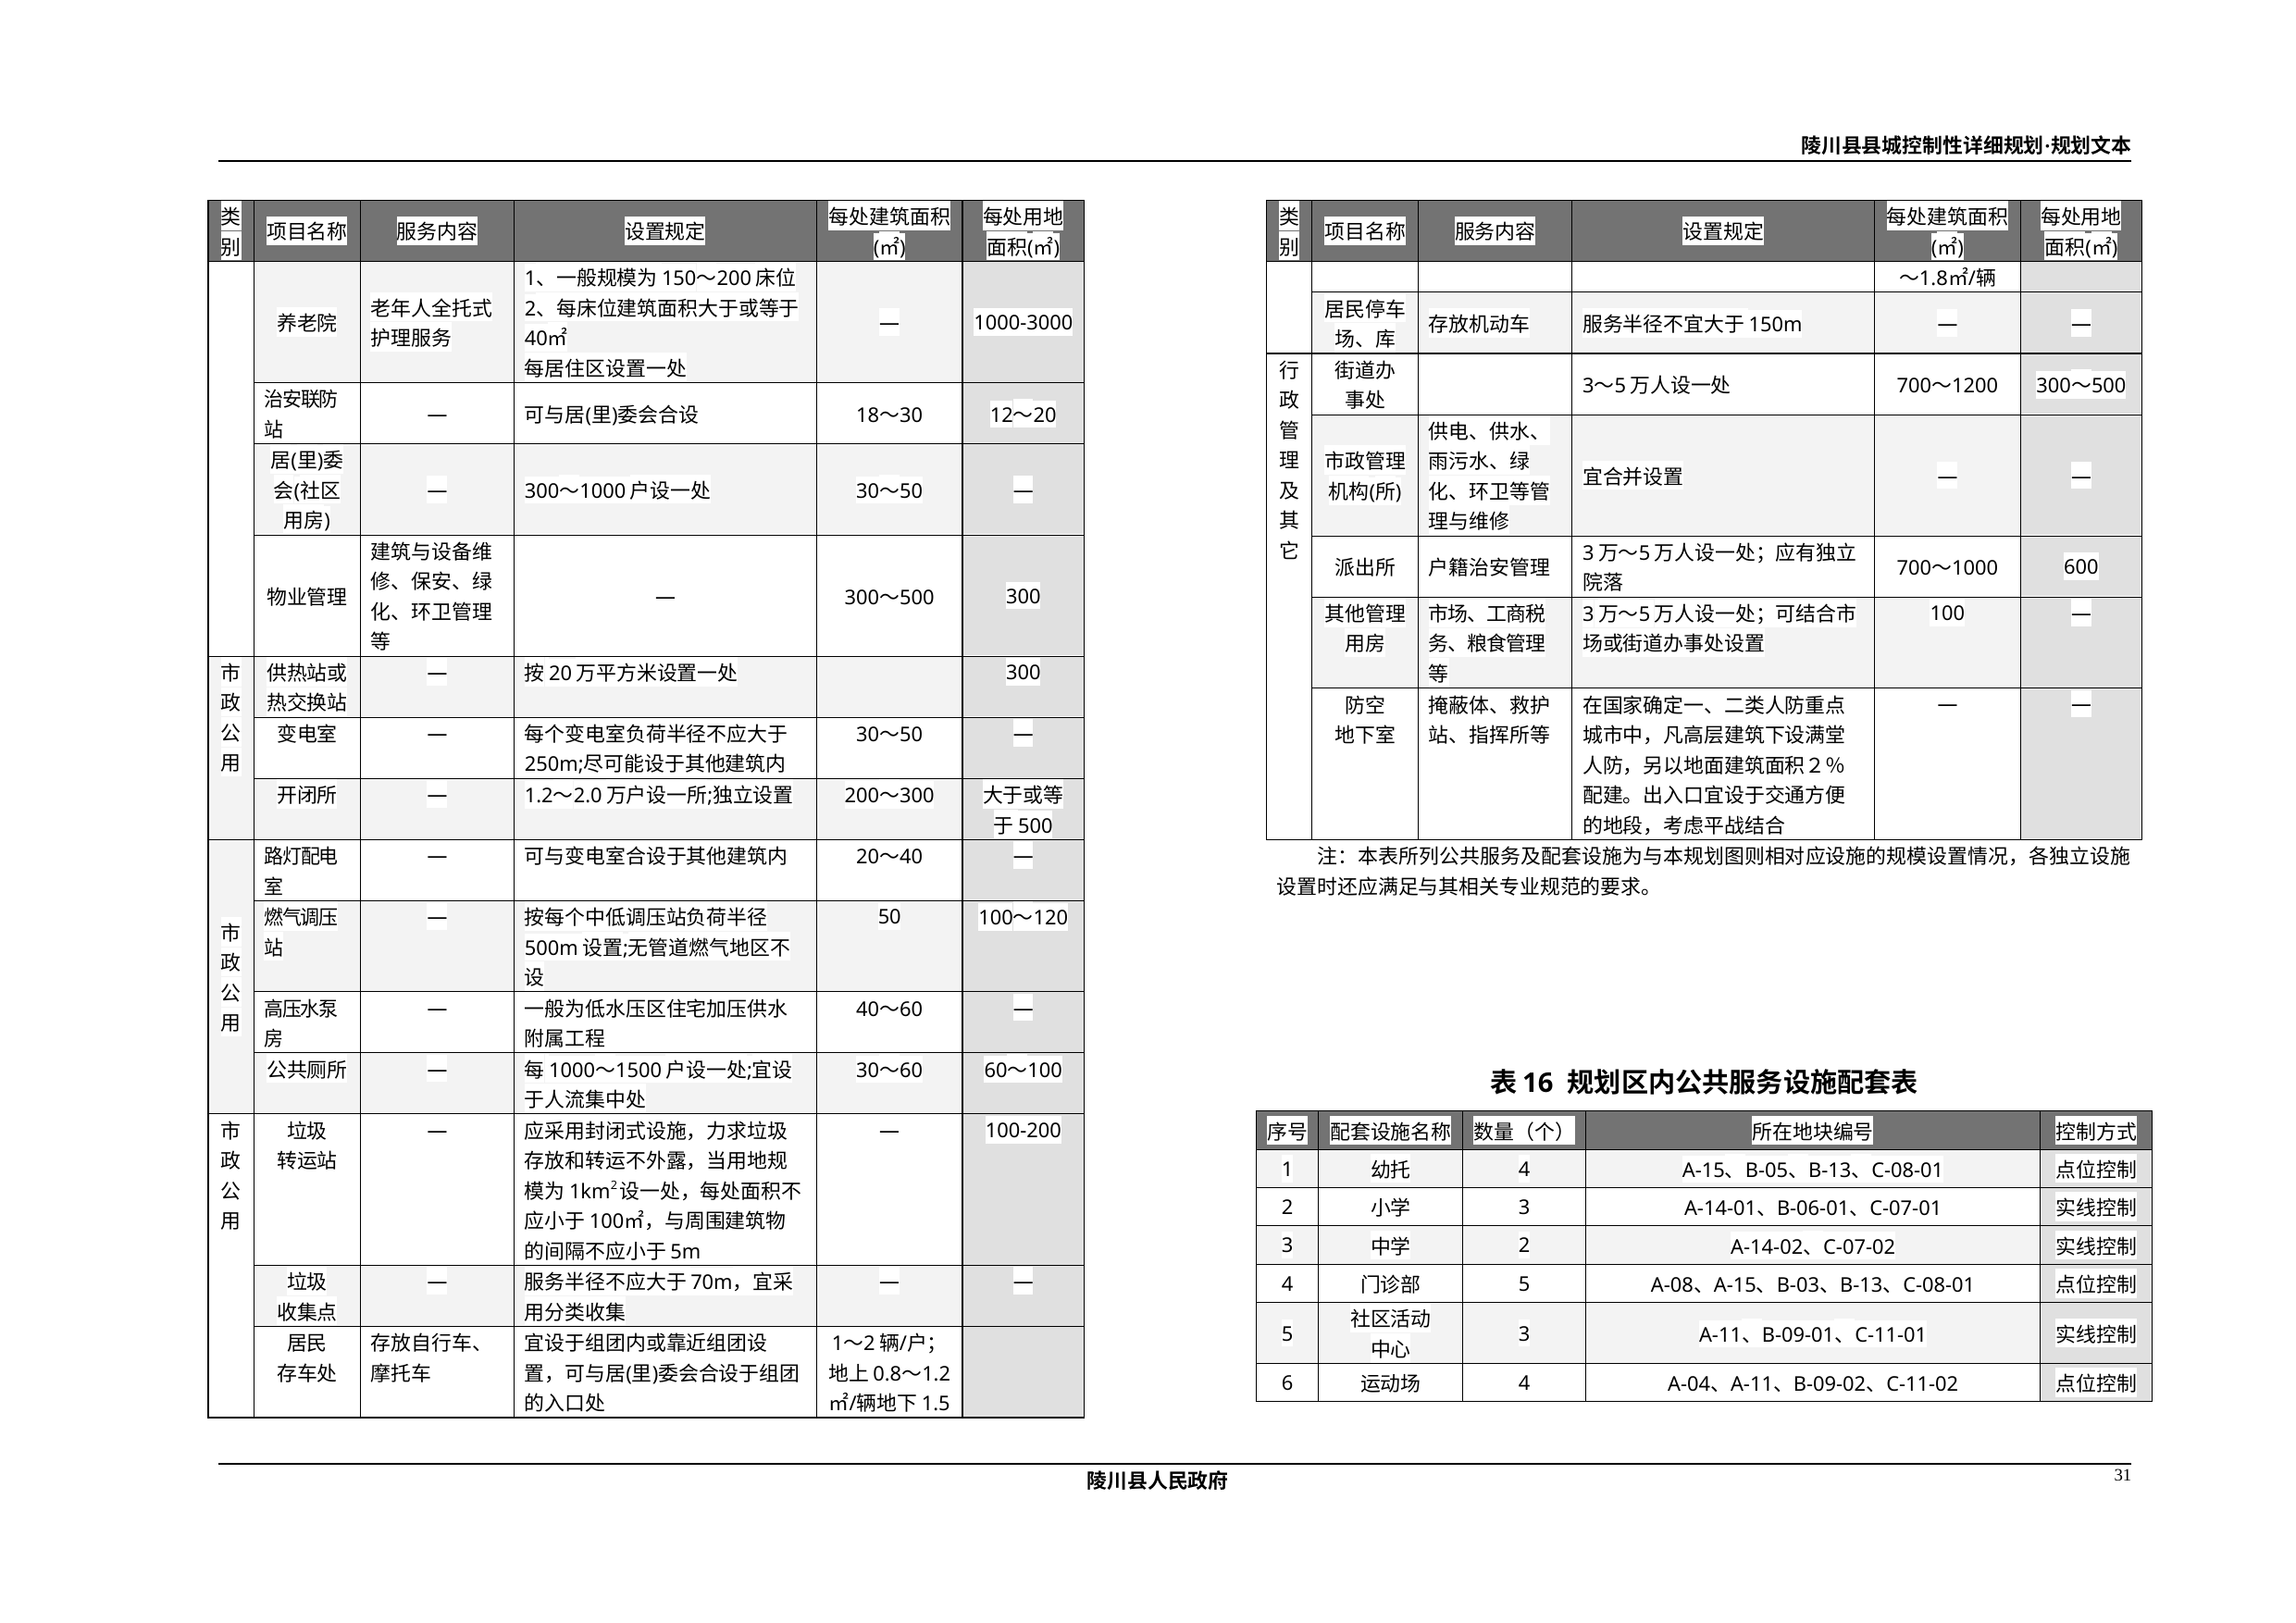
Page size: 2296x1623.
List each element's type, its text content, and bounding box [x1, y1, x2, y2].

text 表16 规划区内公共服务设施配套表 [1276, 1050, 2131, 1110]
text 注：本表所列公共服务及配套设施为与本规划图则相对应设施的规模设置情况，各独立设施设置时还应满足与其相关专业规范的要求。 [1276, 840, 2131, 900]
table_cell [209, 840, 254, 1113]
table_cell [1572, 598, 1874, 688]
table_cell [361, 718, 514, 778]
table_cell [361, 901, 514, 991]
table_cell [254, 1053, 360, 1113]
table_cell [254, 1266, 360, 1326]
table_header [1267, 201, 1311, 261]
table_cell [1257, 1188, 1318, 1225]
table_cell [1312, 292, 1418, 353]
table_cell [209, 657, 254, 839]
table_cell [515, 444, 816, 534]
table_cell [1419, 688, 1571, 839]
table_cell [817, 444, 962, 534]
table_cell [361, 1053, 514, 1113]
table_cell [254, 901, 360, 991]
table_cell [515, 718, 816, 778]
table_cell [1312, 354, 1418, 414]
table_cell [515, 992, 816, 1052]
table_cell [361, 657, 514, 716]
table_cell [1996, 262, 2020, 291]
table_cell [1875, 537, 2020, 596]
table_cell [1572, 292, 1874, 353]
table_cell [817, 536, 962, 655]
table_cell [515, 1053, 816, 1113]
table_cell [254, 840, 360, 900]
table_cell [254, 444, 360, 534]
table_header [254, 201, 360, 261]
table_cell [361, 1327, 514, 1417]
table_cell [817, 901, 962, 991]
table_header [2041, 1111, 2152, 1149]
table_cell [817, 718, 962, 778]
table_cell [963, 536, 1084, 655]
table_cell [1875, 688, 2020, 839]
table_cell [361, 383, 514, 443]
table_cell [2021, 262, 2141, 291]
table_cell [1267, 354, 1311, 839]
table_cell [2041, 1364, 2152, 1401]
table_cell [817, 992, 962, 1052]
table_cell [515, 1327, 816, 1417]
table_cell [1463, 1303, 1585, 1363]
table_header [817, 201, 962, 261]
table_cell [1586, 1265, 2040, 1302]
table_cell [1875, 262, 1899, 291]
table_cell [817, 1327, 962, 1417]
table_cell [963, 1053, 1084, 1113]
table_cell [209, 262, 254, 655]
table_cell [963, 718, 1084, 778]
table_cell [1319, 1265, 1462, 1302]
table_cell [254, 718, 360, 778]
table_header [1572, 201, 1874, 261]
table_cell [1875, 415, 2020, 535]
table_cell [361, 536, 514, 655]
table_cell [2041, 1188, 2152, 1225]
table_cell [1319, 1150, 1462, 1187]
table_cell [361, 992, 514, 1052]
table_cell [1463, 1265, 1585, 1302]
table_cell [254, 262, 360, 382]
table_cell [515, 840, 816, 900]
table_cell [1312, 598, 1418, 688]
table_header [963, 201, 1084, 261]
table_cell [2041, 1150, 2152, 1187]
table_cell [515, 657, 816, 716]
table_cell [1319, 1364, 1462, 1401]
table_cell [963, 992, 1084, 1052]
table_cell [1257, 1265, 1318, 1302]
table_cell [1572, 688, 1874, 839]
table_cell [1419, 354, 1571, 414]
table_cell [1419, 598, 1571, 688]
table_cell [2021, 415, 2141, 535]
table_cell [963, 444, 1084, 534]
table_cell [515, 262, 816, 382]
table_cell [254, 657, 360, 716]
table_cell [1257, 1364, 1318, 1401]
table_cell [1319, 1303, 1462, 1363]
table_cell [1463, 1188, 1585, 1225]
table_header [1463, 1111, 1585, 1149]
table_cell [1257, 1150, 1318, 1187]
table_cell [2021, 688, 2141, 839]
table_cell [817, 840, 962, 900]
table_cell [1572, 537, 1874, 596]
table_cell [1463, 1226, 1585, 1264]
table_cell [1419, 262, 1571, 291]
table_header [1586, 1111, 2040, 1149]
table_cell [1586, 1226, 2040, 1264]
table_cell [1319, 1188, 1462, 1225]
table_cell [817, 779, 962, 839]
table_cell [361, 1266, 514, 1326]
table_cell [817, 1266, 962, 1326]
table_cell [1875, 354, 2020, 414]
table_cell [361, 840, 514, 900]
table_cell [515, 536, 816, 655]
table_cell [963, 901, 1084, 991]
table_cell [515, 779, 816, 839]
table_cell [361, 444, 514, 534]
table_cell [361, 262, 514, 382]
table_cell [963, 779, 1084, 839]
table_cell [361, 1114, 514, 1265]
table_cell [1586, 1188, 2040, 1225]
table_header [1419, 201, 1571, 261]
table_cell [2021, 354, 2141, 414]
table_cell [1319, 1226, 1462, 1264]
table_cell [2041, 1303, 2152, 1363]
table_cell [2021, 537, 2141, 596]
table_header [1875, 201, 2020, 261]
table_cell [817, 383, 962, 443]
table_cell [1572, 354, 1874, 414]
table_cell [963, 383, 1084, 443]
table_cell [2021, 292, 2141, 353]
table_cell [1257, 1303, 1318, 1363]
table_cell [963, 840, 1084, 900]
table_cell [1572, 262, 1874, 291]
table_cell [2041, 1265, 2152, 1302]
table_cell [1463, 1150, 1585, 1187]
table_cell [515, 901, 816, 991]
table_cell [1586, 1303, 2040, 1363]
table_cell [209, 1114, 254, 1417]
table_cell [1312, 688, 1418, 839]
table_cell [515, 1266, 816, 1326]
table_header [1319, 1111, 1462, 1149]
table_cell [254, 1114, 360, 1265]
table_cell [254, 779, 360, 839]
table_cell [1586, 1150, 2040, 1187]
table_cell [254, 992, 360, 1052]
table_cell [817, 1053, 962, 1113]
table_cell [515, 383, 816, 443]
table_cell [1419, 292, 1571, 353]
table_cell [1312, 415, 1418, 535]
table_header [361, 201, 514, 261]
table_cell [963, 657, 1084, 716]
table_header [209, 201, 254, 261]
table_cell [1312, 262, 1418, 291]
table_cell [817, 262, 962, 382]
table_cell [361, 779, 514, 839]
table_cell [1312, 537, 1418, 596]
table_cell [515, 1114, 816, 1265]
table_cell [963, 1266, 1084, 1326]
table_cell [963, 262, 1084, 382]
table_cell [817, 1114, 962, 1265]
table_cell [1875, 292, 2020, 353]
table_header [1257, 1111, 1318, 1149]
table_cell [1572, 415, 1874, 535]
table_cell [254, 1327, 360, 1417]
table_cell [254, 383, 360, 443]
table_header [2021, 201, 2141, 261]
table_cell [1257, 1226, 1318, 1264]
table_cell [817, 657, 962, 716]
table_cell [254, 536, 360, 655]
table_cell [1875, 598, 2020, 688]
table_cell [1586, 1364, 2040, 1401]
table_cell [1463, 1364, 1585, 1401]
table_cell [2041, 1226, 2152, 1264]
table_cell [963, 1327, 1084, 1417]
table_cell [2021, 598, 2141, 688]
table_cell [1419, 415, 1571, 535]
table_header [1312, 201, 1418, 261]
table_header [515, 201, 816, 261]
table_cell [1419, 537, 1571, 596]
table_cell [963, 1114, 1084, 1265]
